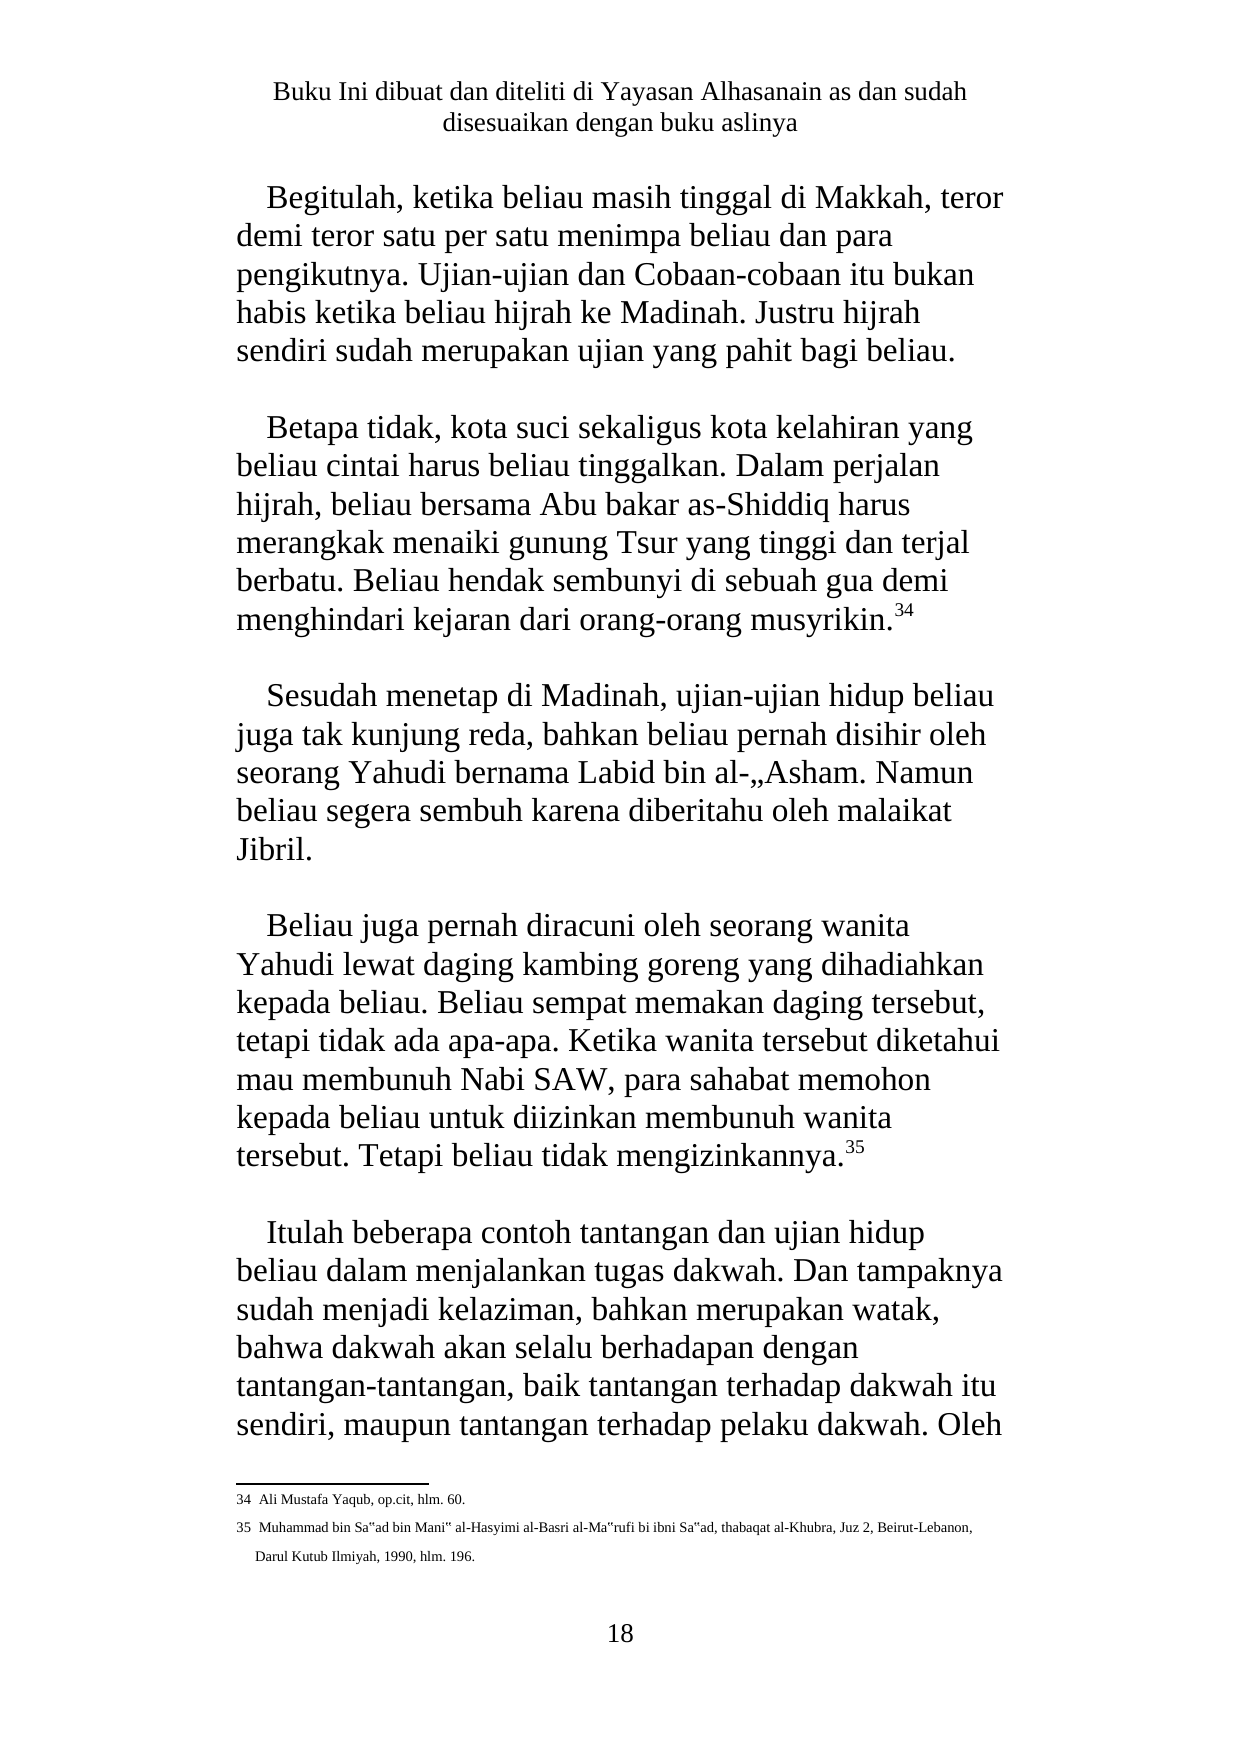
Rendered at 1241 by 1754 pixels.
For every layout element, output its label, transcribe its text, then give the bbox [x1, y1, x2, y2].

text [236, 1212, 1004, 1442]
text Begitulah, ketika beliau masih tinggal di Makkah, teror demi teror satu per satu menimpa beliau dan para pengikutnya. Ujian-ujian dan Cobaan-cobaan itu bukan habis ketika beliau hijrah ke Madinah. Justru hijrah sendiri sudah merupakan ujian yang pahit bagi beliau. [236, 177, 1004, 369]
text Betapa tidak, kota suci sekaligus kota kelahiran yang beliau cintai harus beliau tinggalkan. Dalam perjalan hijrah, beliau bersama Abu bakar as-Shiddiq harus merangkak menaiki gunung Tsur yang tinggi dan terjal berbatu. Beliau hendak sembunyi di sebuah gua demi menghindari kejaran dari orang-orang musyrikin. [236, 407, 1004, 637]
text Beliau juga pernah diracuni oleh seorang wanita Yahudi lewat daging kambing goreng yang dihadiahkan kepada beliau. Beliau sempat memakan daging tersebut, tetapi tidak ada apa-apa. Ketika wanita tersebut diketahui mau membunuh Nabi SAW, para sahabat memohon kepada beliau untuk diizinkan membunuh wanita tersebut. Tetapi beliau tidak mengizinkannya. [236, 906, 1004, 1174]
text Sesudah menetap di Madinah, ujian-ujian hidup beliau juga tak kunjung reda, bahkan beliau pernah disihir oleh seorang Yahudi bernama Labid bin al-„Asham. Namun beliau segera sembuh karena diberitahu oleh malaikat Jibril. [236, 676, 1004, 867]
